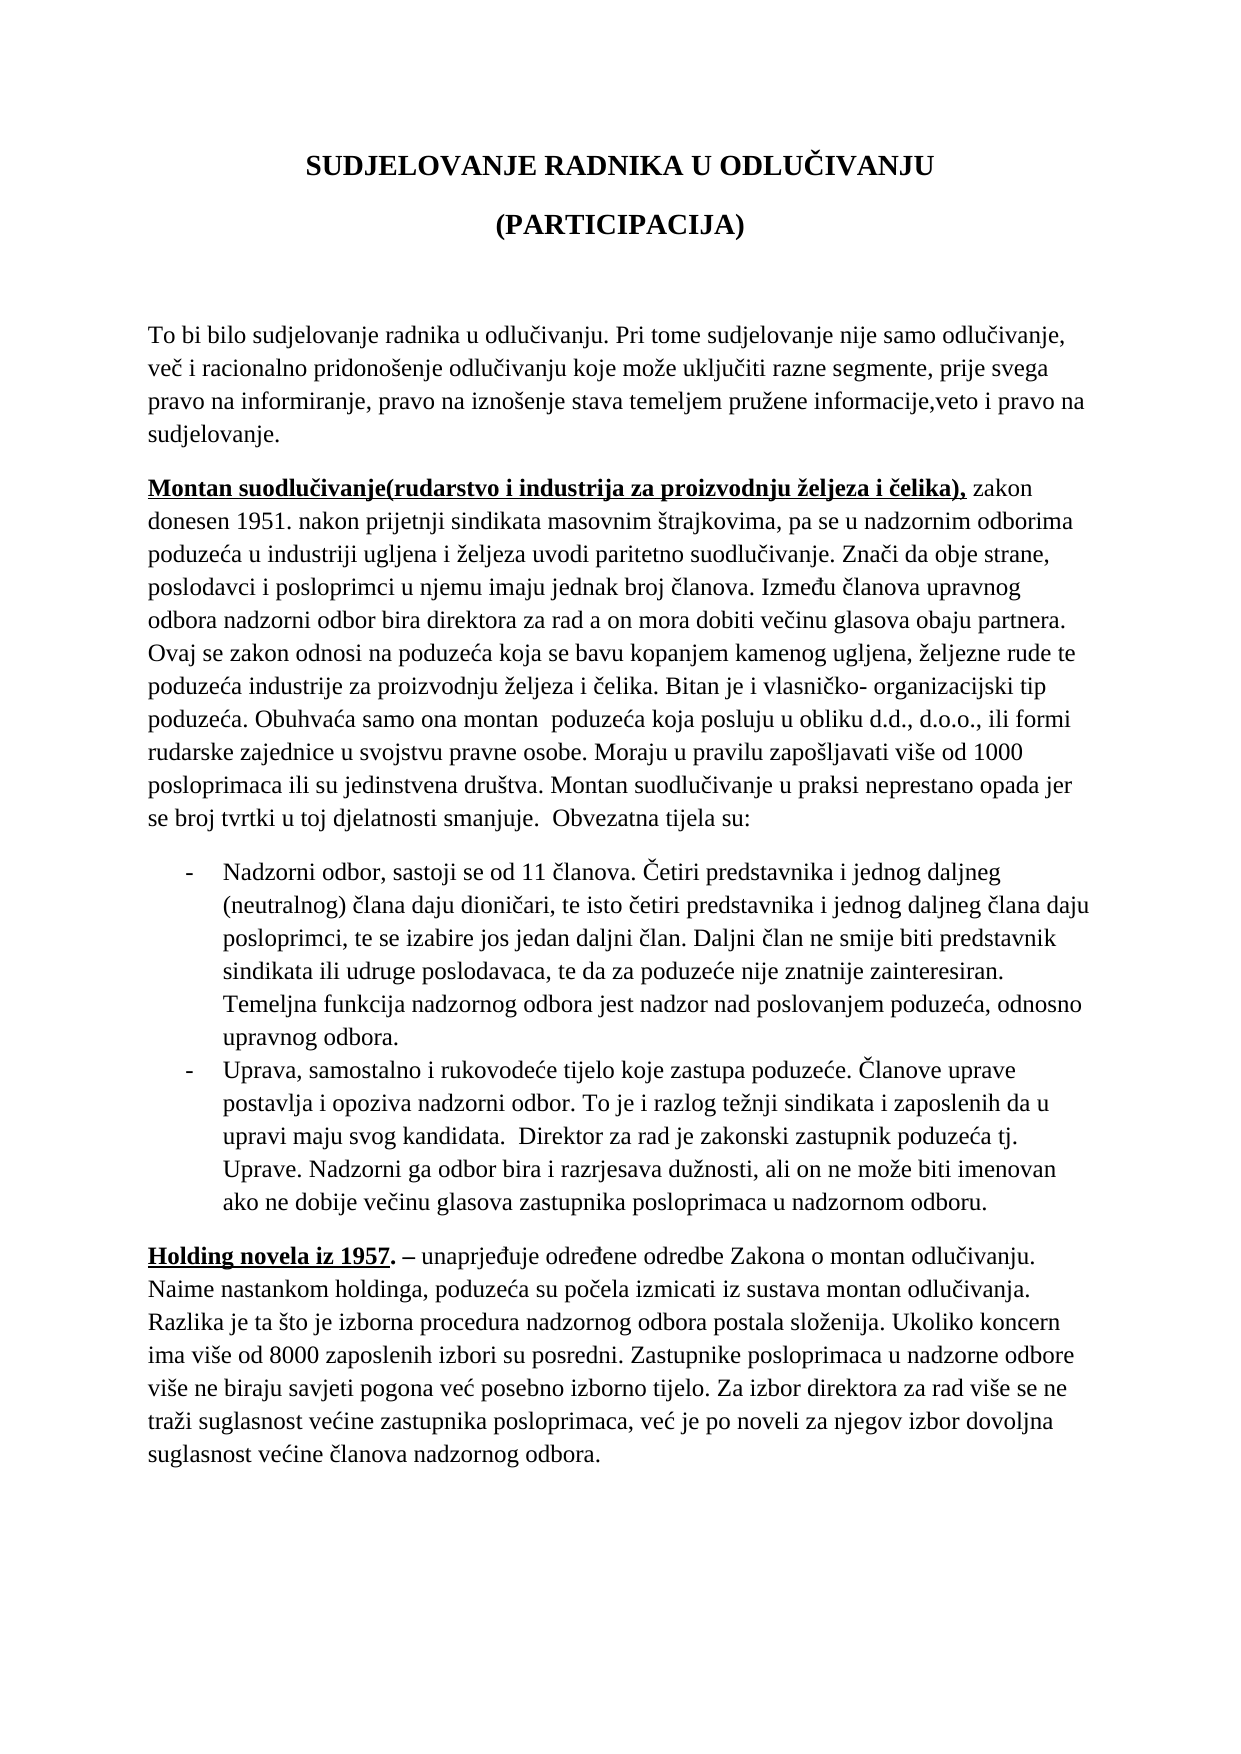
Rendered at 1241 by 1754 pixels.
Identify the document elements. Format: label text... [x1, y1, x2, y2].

list Uprava, samostalno i rukovodeće tijelo koje zastupa poduzeće. Članove uprave postavlja i opoziva nadzorni odbor. To je i razlog težnji sindikata i zaposlenih da u upravi maju svog kandidata. Direktor za rad je zakonski zastupnik poduzeća tj. Uprave. Nadzorni ga odbor bira i razrjesava dužnosti, ali on ne može biti imenovan ako ne dobije večinu glasova zastupnika posloprimaca u nadzornom odboru. [185, 1055, 1093, 1216]
text Montan suodlučivanje(rudarstvo i industrija za proizvodnju željeza i čelika), zakon donesen 1951. nakon prijetnji sindikata masovnim štrajkovima, pa se u nadzornim odborima poduzeća u industriji ugljena i željeza uvodi paritetno suodlučivanje. Znači da obje strane, poslodavci i posloprimci u njemu imaju jednak broj članova. Između članova upravnog odbora nadzorni odbor bira direktora za rad a on mora dobiti večinu glasova obaju partnera. Ovaj se zakon odnosi na poduzeća koja se bavu kopanjem kamenog ugljena, željezne rude te poduzeća industrije za proizvodnju željeza i čelika. Bitan je i vlasničko- organizacijski tip poduzeća. Obuhvaća samo ona montan poduzeća koja posluju u obliku d.d., d.o.o., ili formi rudarske zajednice u svojstvu pravne osobe. Moraju u pravilu zapošljavati više od 1000 posloprimaca ili su jedinstvena društva. Montan suodlučivanje u praksi neprestano opada jer se broj tvrtki u toj djelatnosti smanjuje. Obvezatna tijela su: [148, 473, 1093, 832]
text To bi bilo sudjelovanje radnika u odlučivanju. Pri tome sudjelovanje nije samo odlučivanje, več i racionalno pridonošenje odlučivanju koje može uključiti razne segmente, prije svega pravo na informiranje, pravo na iznošenje stava temeljem pružene informacije,veto i pravo na sudjelovanje. [148, 320, 1093, 448]
text (PARTICIPACIJA) [148, 207, 1093, 241]
text SUDJELOVANJE RADNIKA U ODLUČIVANJU [148, 148, 1093, 181]
text Holding novela iz 1957. – unaprjeđuje određene odredbe Zakona o montan odlučivanju. Naime nastankom holdinga, poduzeća su počela izmicati iz sustava montan odlučivanja. Razlika je ta što je izborna procedura nadzornog odbora postala složenija. Ukoliko koncern ima više od 8000 zaposlenih izbori su posredni. Zastupnike posloprimaca u nadzorne odbore više ne biraju savjeti pogona već posebno izborno tijelo. Za izbor direktora za rad više se ne traži suglasnost većine zastupnika posloprimaca, već je po noveli za njegov izbor dovoljna suglasnost većine članova nadzornog odbora. [148, 1241, 1093, 1468]
list Nadzorni odbor, sastoji se od 11 članova. Četiri predstavnika i jednog daljneg (neutralnog) člana daju dioničari, te isto četiri predstavnika i jednog daljneg člana daju posloprimci, te se izabire jos jedan daljni član. Daljni član ne smije biti predstavnik sindikata ili udruge poslodavaca, te da za poduzeće nije znatnije zainteresiran. Temeljna funkcija nadzornog odbora jest nadzor nad poslovanjem poduzeća, odnosno upravnog odbora. [185, 857, 1093, 1051]
